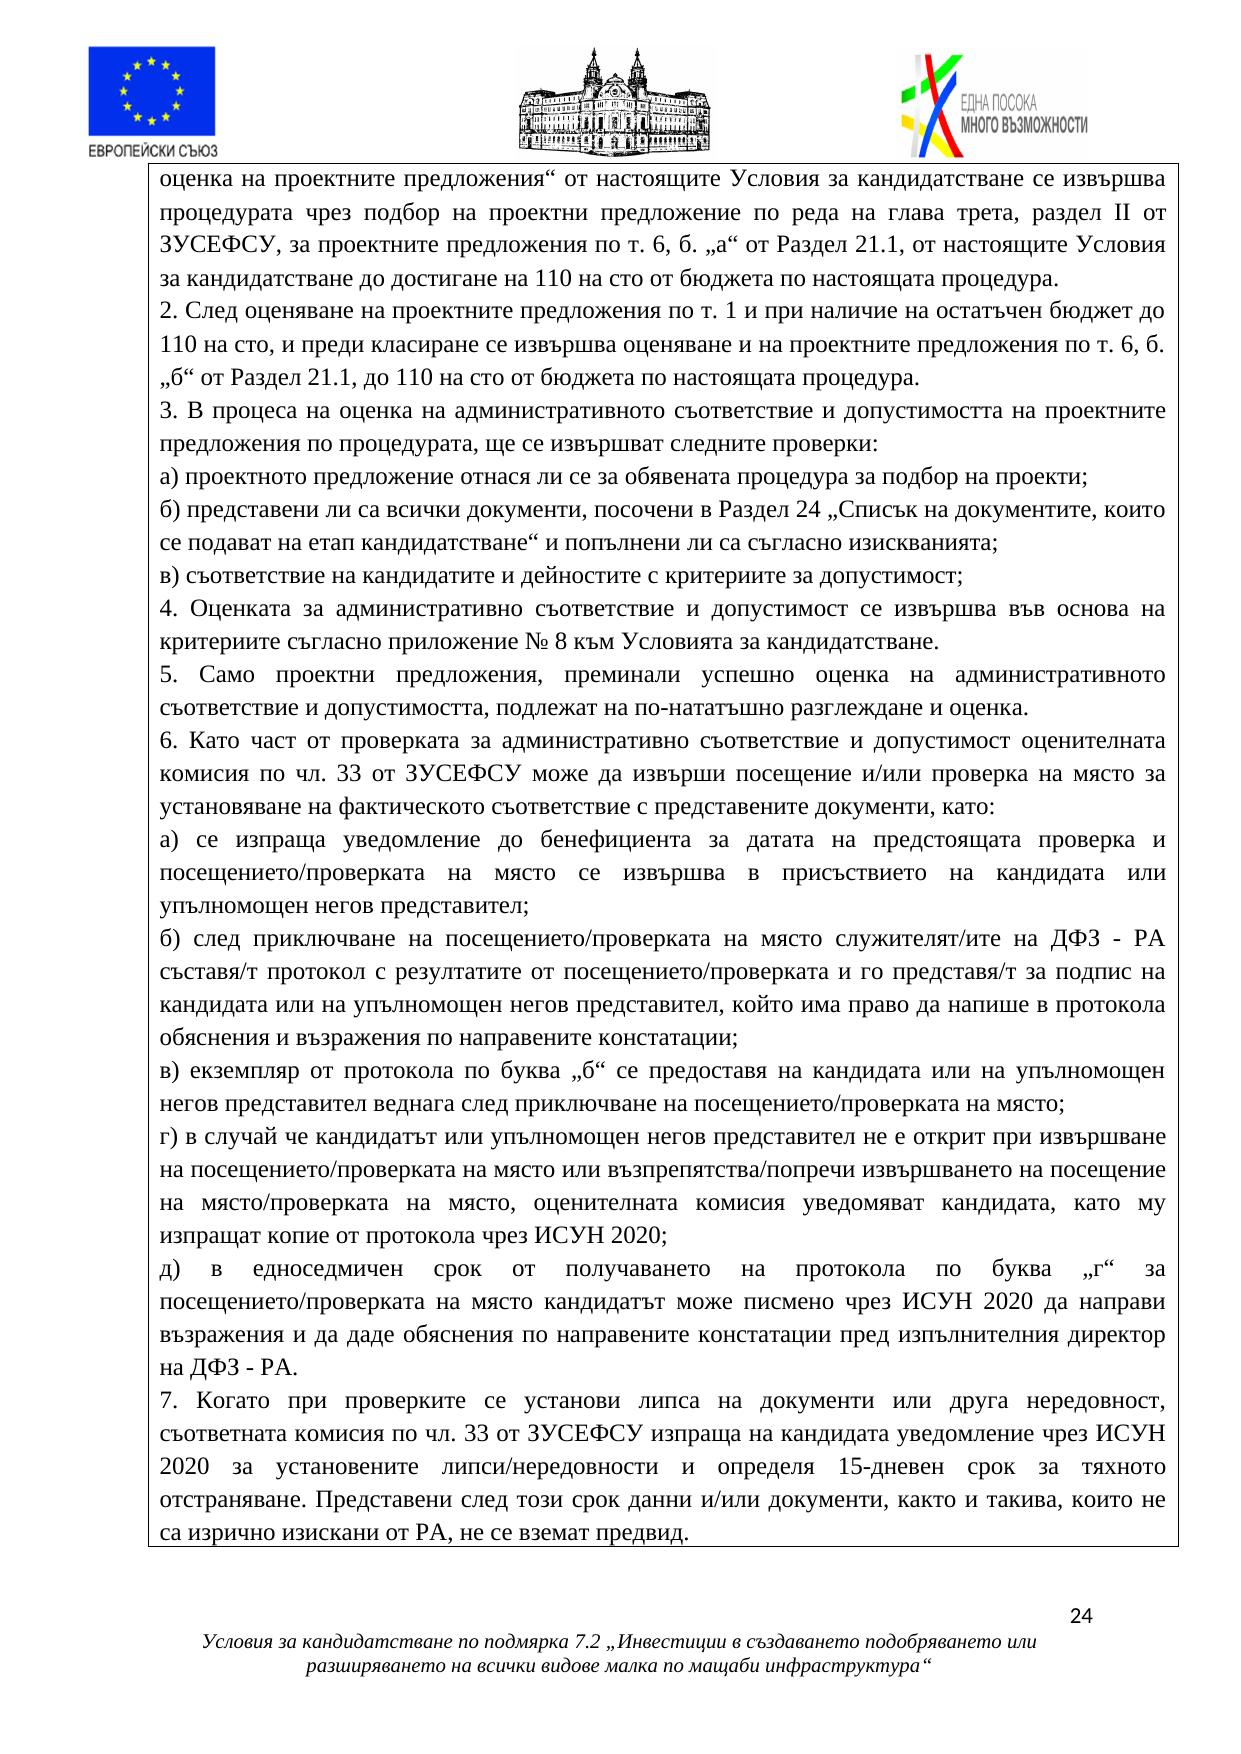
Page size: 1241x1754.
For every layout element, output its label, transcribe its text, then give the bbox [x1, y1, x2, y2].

picture [514, 44, 718, 160]
picture [88, 45, 219, 160]
picture [896, 50, 1090, 160]
